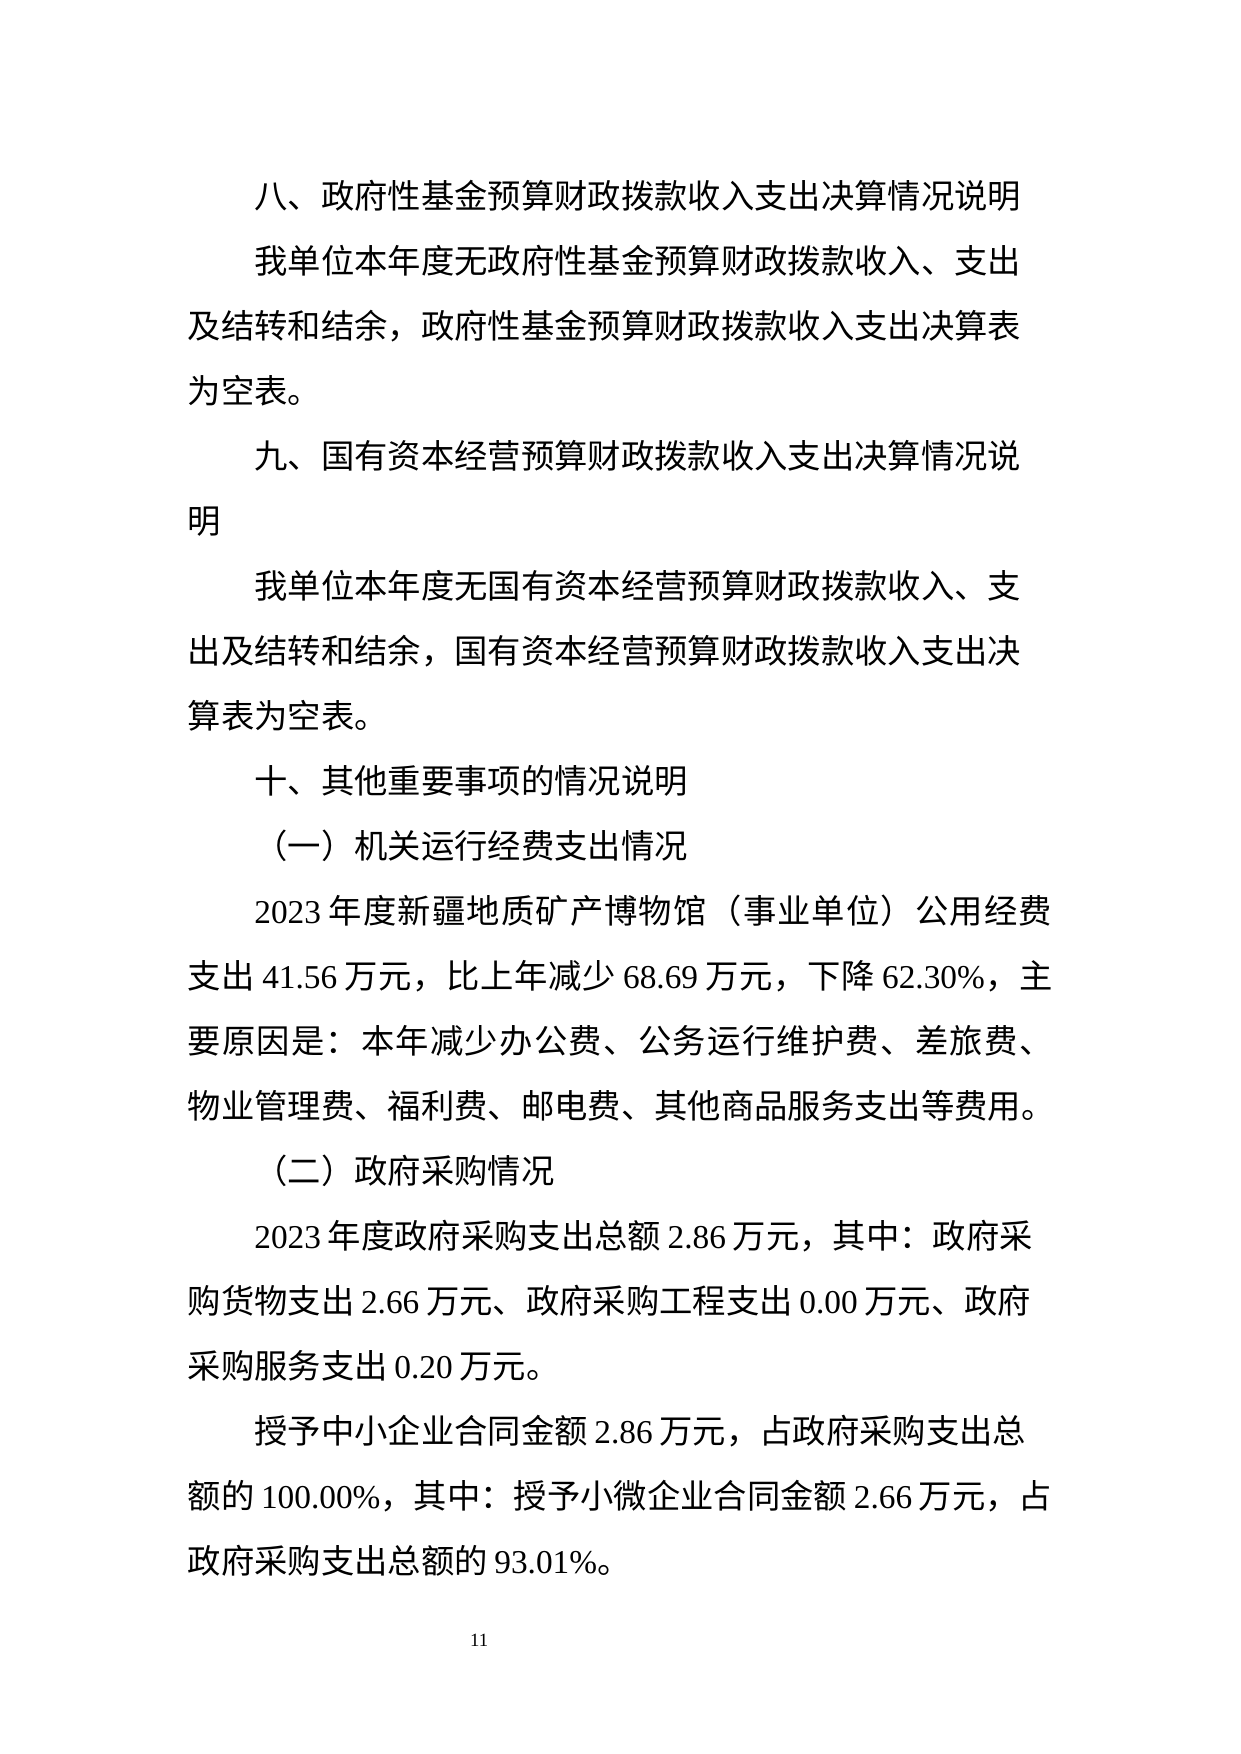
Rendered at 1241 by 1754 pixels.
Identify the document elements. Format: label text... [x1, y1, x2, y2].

list 我单位本年度无政府性基金预算财政拨款收入、支出及结转和结余，政府性基金预算财政拨款收入支出决算表为空表。 [187, 227, 1053, 422]
text 八、政府性基金预算财政拨款收入支出决算情况说明 [187, 162, 1053, 227]
text 2023年度新疆地质矿产博物馆（事业单位）公用经费支出41.56万元，比上年减少68.69万元，下降62.30%，主要原因是：本年减少办公费、公务运行维护费、差旅费、物业管理费、福利费、邮电费、其他商品服务支出等费用。 [187, 877, 1053, 1137]
text 九、国有资本经营预算财政拨款收入支出决算情况说明 [187, 422, 1053, 552]
list 我单位本年度无国有资本经营预算财政拨款收入、支出及结转和结余，国有资本经营预算财政拨款收入支出决算表为空表。 [187, 552, 1053, 747]
text 2023年度政府采购支出总额2.86万元，其中：政府采购货物支出2.66万元、政府采购工程支出0.00万元、政府采购服务支出0.20万元。 [187, 1202, 1053, 1397]
text （二）政府采购情况 [187, 1137, 1053, 1202]
text 授予中小企业合同金额2.86万元，占政府采购支出总额的100.00%，其中：授予小微企业合同金额2.66万元，占政府采购支出总额的93.01%。 [187, 1397, 1053, 1592]
text （一）机关运行经费支出情况 [187, 812, 1053, 877]
text 十、其他重要事项的情况说明 [187, 747, 1053, 812]
